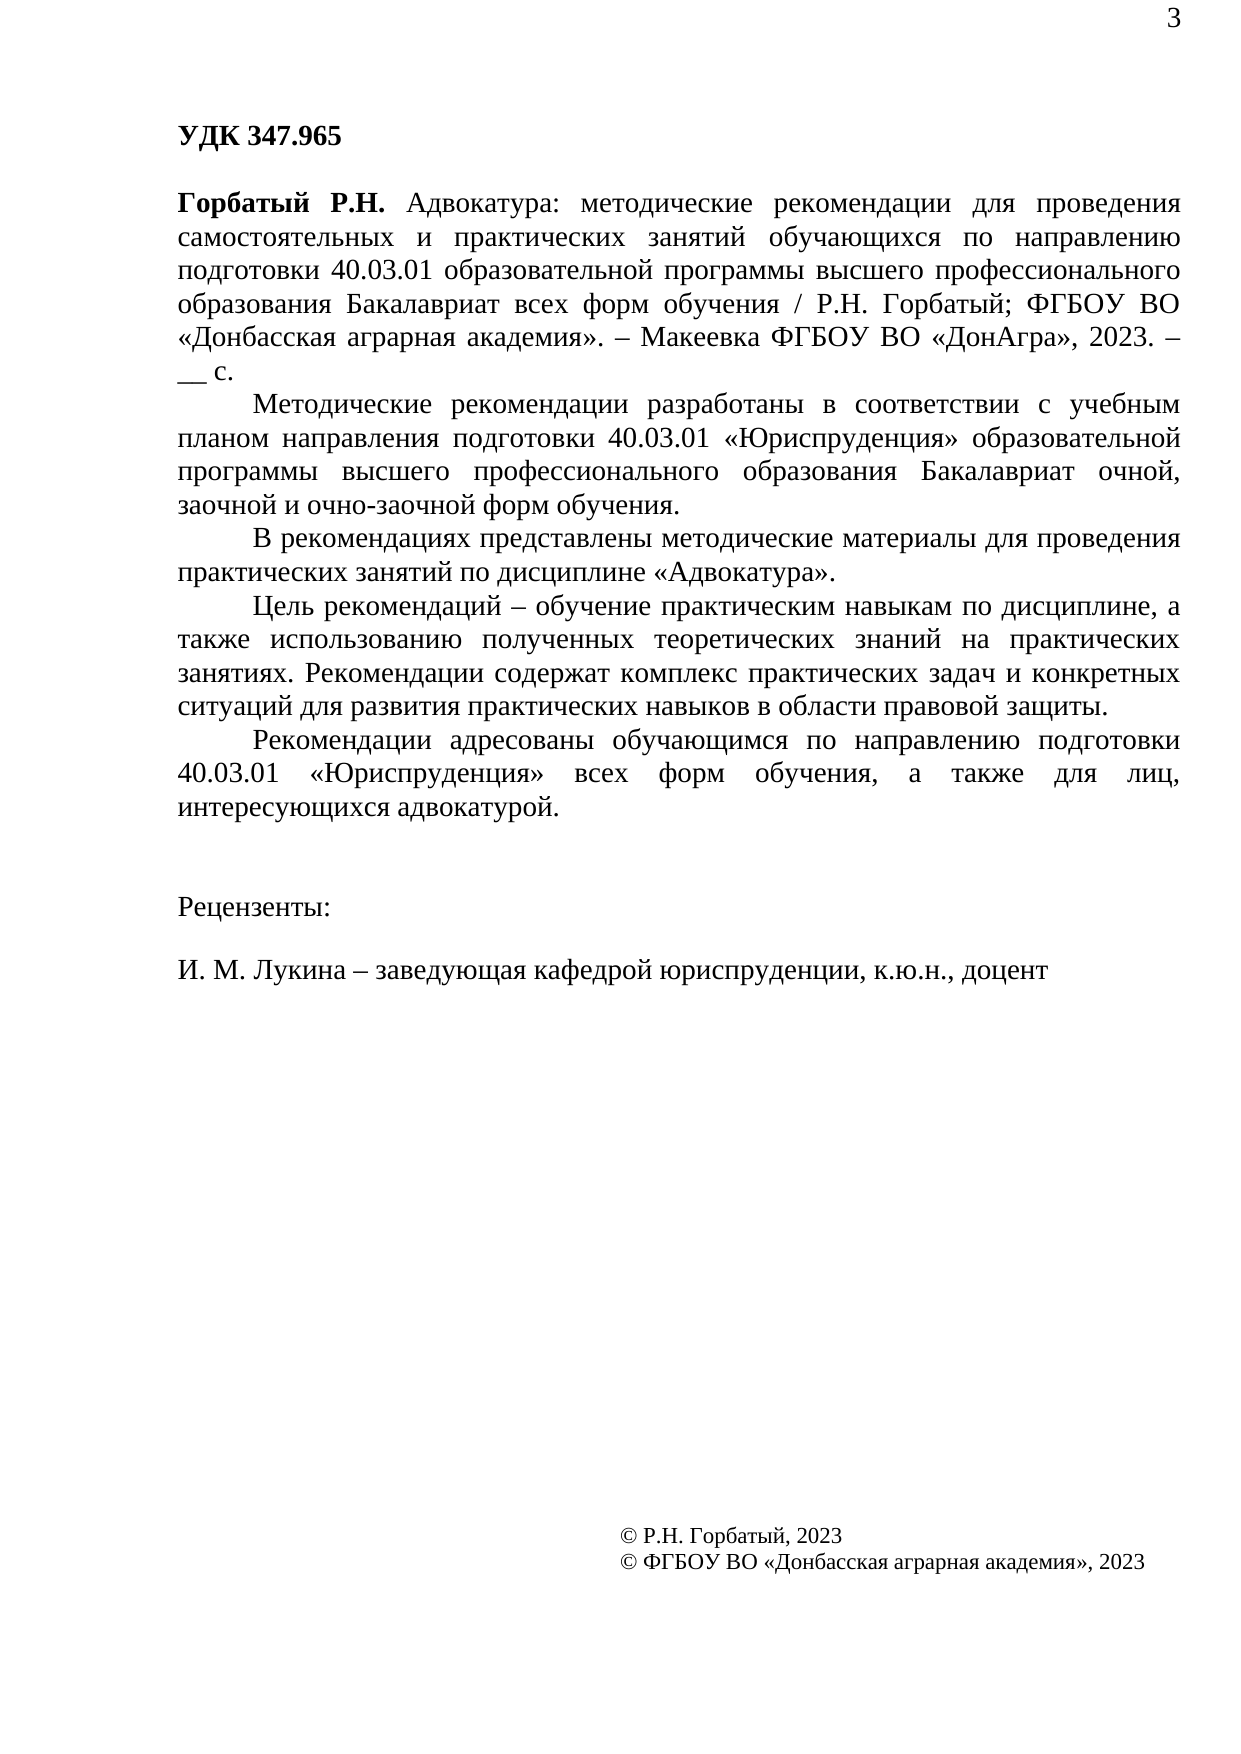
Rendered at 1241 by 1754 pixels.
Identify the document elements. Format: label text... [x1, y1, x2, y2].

text Рекомендации адресованы обучающимся по направлению подготовки 40.03.01 «Юриспруденция» всех форм обучения, а также для лиц, интересующихся адвокатурой. [177, 722, 1181, 822]
text Цель рекомендаций – обучение практическим навыкам по дисциплине, а также использованию полученных теоретических знаний на практических занятиях. Рекомендации содержат комплекс практических задач и конкретных ситуаций для развития практических навыков в области правовой защиты. [177, 588, 1181, 722]
text УДК 347.965 [177, 118, 1181, 152]
text Рецензенты: [177, 889, 1181, 923]
text Горбатый Р.Н. Адвокатура: методические рекомендации для проведения самостоятельных и практических занятий обучающихся по направлению подготовки 40.03.01 образовательной программы высшего профессионального образования Бакалавриат всех форм обучения / Р.Н. Горбатый; ФГБОУ ВО «Донбасская аграрная академия». – Макеевка ФГБОУ ВО «ДонАгра», 2023. – __ с. [177, 185, 1181, 386]
text Методические рекомендации разработаны в соответствии с учебным планом направления подготовки 40.03.01 «Юриспруденция» образовательной программы высшего профессионального образования Бакалавриат очной, заочной и очно-заочной форм обучения. [177, 386, 1181, 521]
text © Р.Н. Горбатый, 2023 [546, 1522, 1181, 1548]
text В рекомендациях представлены методические материалы для проведения практических занятий по дисциплине «Адвокатура». [177, 521, 1181, 588]
text © ФГБОУ ВО «Донбасская аграрная академия», 2023 [546, 1548, 1181, 1575]
text И. М. Лукина ‒ заведующая кафедрой юриспруденции, к.ю.н., доцент [177, 952, 1181, 985]
